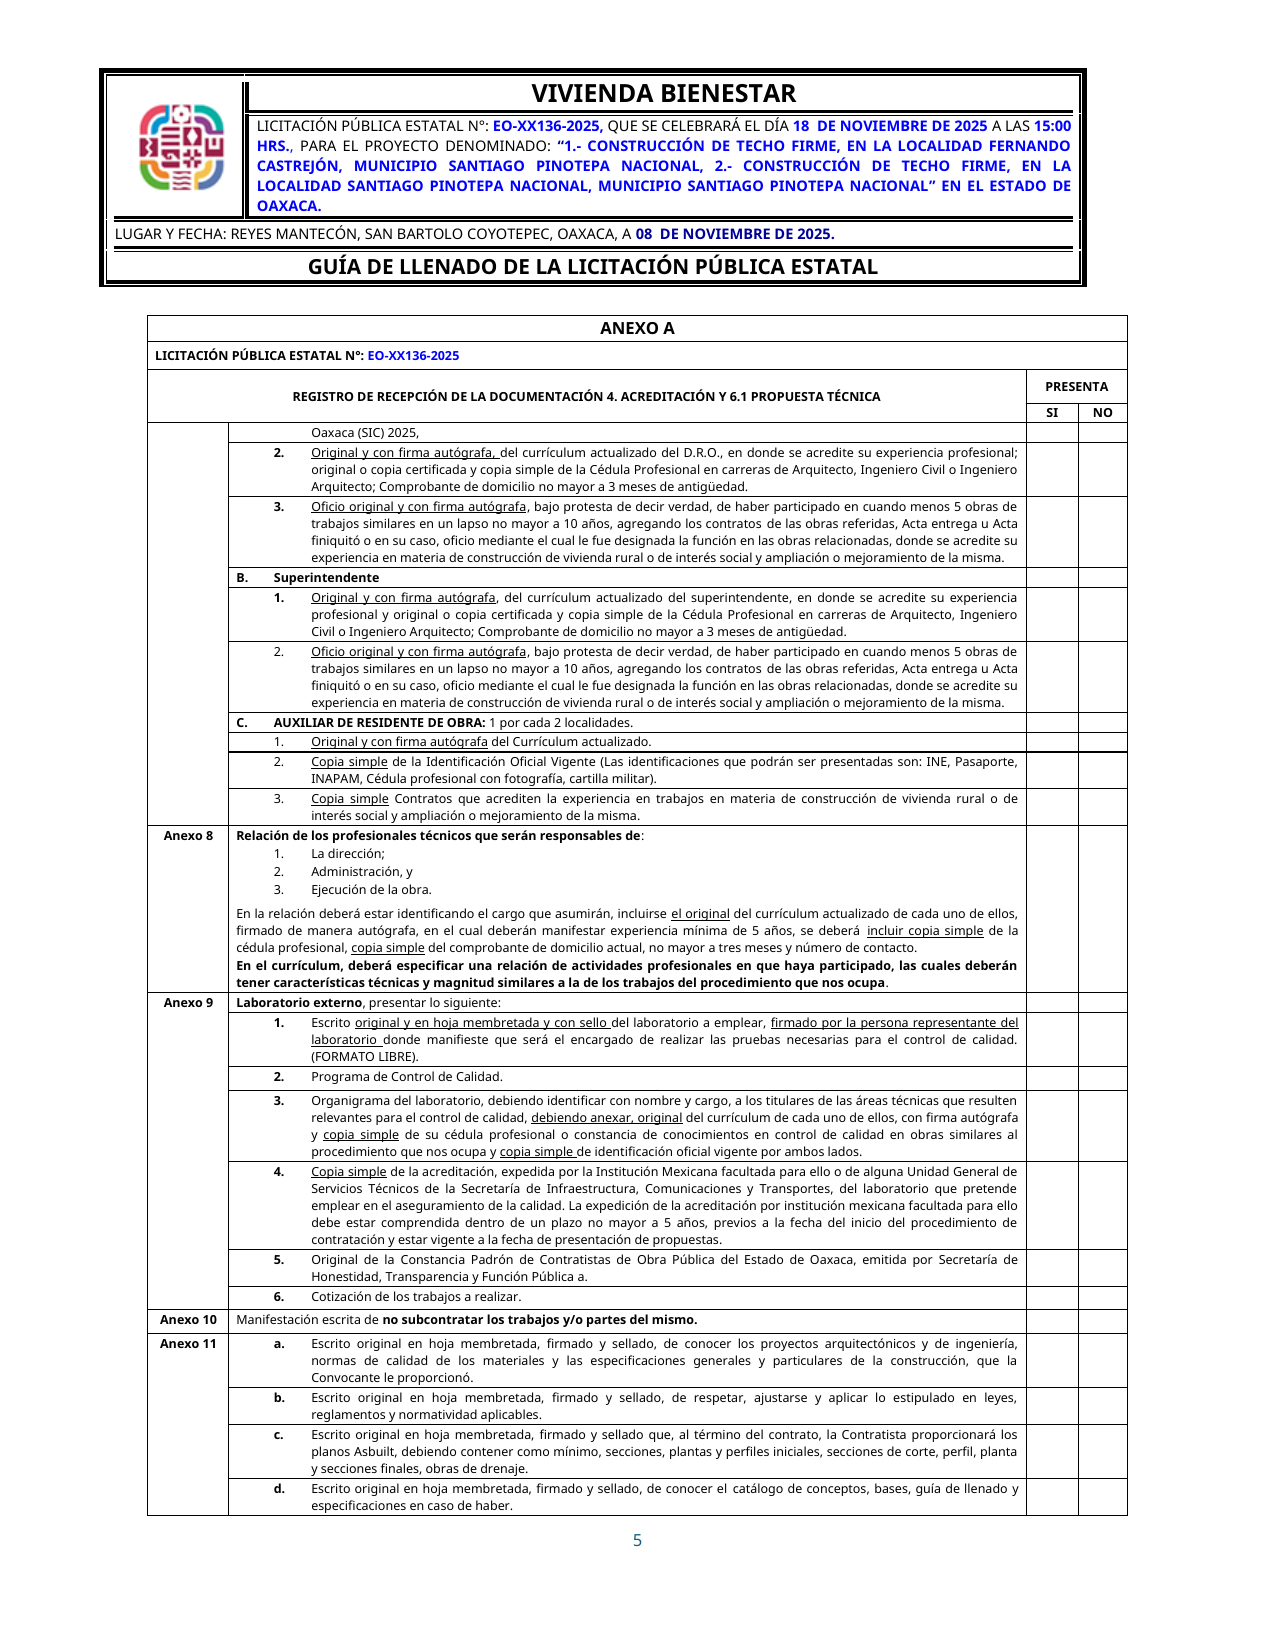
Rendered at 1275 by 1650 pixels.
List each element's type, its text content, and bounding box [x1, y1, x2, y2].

table_cell Oficio original y con firma autógrafa, bajo protesta de decir verdad, de haber participado en cuando menos 5 obras de trabajos similares en un lapso no mayor a 10 años, agregando los contratos de las obras referidas, Acta entrega u Acta finiquitó o en su caso, oficio mediante el cual le fue designada la función en las obras relacionadas, donde se acredite su experiencia en materia de construcción de vivienda rural o de interés social y ampliación o mejoramiento de la misma. [229, 497, 1026, 567]
table_cell [1027, 753, 1078, 788]
table_cell LICITACIÓN PÚBLICA ESTATAL N°: EO-XX136-2025 [148, 342, 1127, 369]
table_cell [1079, 1162, 1127, 1249]
table_cell [1079, 789, 1127, 825]
table_cell [1027, 1091, 1078, 1161]
table_cell [1027, 1425, 1078, 1478]
table_cell [1079, 1250, 1127, 1286]
table_cell Programa de Control de Calidad. [229, 1067, 1026, 1090]
table_cell [1027, 733, 1078, 751]
table_cell [1027, 1250, 1078, 1286]
table_cell Escrito original en hoja membretada, firmado y sellado, de conocer los proyectos arquitectónicos y de ingeniería, normas de calidad de los materiales y las especificaciones generales y particulares de la construcción, que la Convocante le proporcionó. [229, 1334, 1026, 1387]
table_cell [1079, 1479, 1127, 1515]
table_cell [1027, 1162, 1078, 1249]
table_cell Escrito original en hoja membretada, firmado y sellado, de conocer el catálogo de conceptos, bases, guía de llenado y especificaciones en caso de haber. [229, 1479, 1026, 1515]
table_cell Anexo 9 [148, 993, 228, 1309]
table_cell [1079, 733, 1127, 751]
table_cell [1027, 1479, 1078, 1515]
table_cell [1027, 826, 1078, 992]
table_cell [1027, 993, 1078, 1012]
table_cell Anexo 8 [148, 826, 228, 992]
table_cell Relación de los profesionales técnicos que serán responsables de: La dirección; Administración, y Ejecución de la obra. En la relación deberá estar identificando el cargo que asumirán, incluirse el original del currículum actualizado de cada uno de ellos, firmado de manera autógrafa, en el cual deberán manifestar experiencia mínima de 5 años, se deberá incluir copia simple de la cédula profesional, copia simple del comprobante de domicilio actual, no mayor a tres meses y número de contacto. En el currículum, deberá especificar una relación de actividades profesionales en que haya participado, las cuales deberán tener características técnicas y magnitud similares a la de los trabajos del procedimiento que nos ocupa. [229, 826, 1026, 992]
table_cell [1027, 568, 1078, 587]
table_cell Escrito original y en hoja membretada y con sello del laboratorio a emplear, firmado por la persona representante del laboratorio donde manifieste que será el encargado de realizar las pruebas necesarias para el control de calidad. (FORMATO LIBRE). [229, 1013, 1026, 1066]
table_cell [1079, 568, 1127, 587]
table_cell [1027, 1388, 1078, 1424]
table_cell Anexo 11 [148, 1334, 228, 1515]
table_cell [1079, 826, 1127, 992]
table_cell Original y con firma autógrafa del Currículum actualizado. [229, 733, 1026, 751]
table_cell [1027, 497, 1078, 567]
table_cell [1027, 423, 1078, 442]
table_cell [1079, 588, 1127, 641]
table_cell [1079, 423, 1127, 442]
table_cell [1027, 443, 1078, 496]
table_cell [1079, 1287, 1127, 1309]
table_cell [1079, 642, 1127, 712]
table_cell [1027, 789, 1078, 825]
table_cell Oficio original y con firma autógrafa, bajo protesta de decir verdad, de haber participado en cuando menos 5 obras de trabajos similares en un lapso no mayor a 10 años, agregando los contratos de las obras referidas, Acta entrega u Acta finiquitó o en su caso, oficio mediante el cual le fue designada la función en las obras relacionadas, donde se acredite su experiencia en materia de construcción de vivienda rural o de interés social y ampliación o mejoramiento de la misma. [229, 642, 1026, 712]
table_cell [1079, 993, 1127, 1012]
picture [128, 97, 235, 196]
table_cell [1079, 713, 1127, 732]
table_cell Original y con firma autógrafa, del currículum actualizado del superintendente, en donde se acredite su experiencia profesional y original o copia certificada y copia simple de la Cédula Profesional en carreras de Arquitecto, Ingeniero Civil o Ingeniero Arquitecto; Comprobante de domicilio no mayor a 3 meses de antigüedad. [229, 588, 1026, 641]
table_cell [1079, 1067, 1127, 1090]
table_cell [1027, 1013, 1078, 1066]
table_cell Anexo 10 [148, 1310, 228, 1333]
table_cell NO [1079, 404, 1127, 422]
table_cell Copia simple de la Identificación Oficial Vigente (Las identificaciones que podrán ser presentadas son: INE, Pasaporte, INAPAM, Cédula profesional con fotografía, cartilla militar). [229, 753, 1026, 788]
table_cell [1079, 1013, 1127, 1066]
table_cell [1027, 1334, 1078, 1387]
table_cell Escrito original en hoja membretada, firmado y sellado, de respetar, ajustarse y aplicar lo estipulado en leyes, reglamentos y normatividad aplicables. [229, 1388, 1026, 1424]
table_cell REGISTRO DE RECEPCIÓN DE LA DOCUMENTACIÓN 4. ACREDITACIÓN Y 6.1 PROPUESTA TÉCNICA [148, 370, 1026, 422]
table_cell [1027, 1310, 1078, 1333]
table_cell Copia simple Contratos que acrediten la experiencia en trabajos en materia de construcción de vivienda rural o de interés social y ampliación o mejoramiento de la misma. [229, 789, 1026, 825]
table_cell Escrito original en hoja membretada, firmado y sellado que, al término del contrato, la Contratista proporcionará los planos Asbuilt, debiendo contener como mínimo, secciones, plantas y perfiles iniciales, secciones de corte, perfil, planta y secciones finales, obras de drenaje. [229, 1425, 1026, 1478]
table_cell [1079, 1425, 1127, 1478]
table_cell AUXILIAR DE RESIDENTE DE OBRA: 1 por cada 2 localidades. [229, 713, 1026, 732]
table_cell Copia simple de la acreditación, expedida por la Institución Mexicana facultada para ello o de alguna Unidad General de Servicios Técnicos de la Secretaría de Infraestructura, Comunicaciones y Transportes, del laboratorio que pretende emplear en el aseguramiento de la calidad. La expedición de la acreditación por institución mexicana facultada para ello debe estar comprendida dentro de un plazo no mayor a 5 años, previos a la fecha del inicio del procedimiento de contratación y estar vigente a la fecha de presentación de propuestas. [229, 1162, 1026, 1249]
table_cell [1079, 1091, 1127, 1161]
table_cell Superintendente [229, 568, 1026, 587]
table_cell [1027, 1067, 1078, 1090]
table_cell [1079, 1334, 1127, 1387]
table_cell [1027, 588, 1078, 641]
table_cell [1027, 1287, 1078, 1309]
table_cell Original de la Constancia Padrón de Contratistas de Obra Pública del Estado de Oaxaca, emitida por Secretaría de Honestidad, Transparencia y Función Pública a. [229, 1250, 1026, 1286]
table_cell Original y con firma autógrafa, del currículum actualizado del D.R.O., en donde se acredite su experiencia profesional; original o copia certificada y copia simple de la Cédula Profesional en carreras de Arquitecto, Ingeniero Civil o Ingeniero Arquitecto; Comprobante de domicilio no mayor a 3 meses de antigüedad. [229, 443, 1026, 496]
table_cell [1079, 1310, 1127, 1333]
table_cell [1027, 713, 1078, 732]
table_cell Laboratorio externo, presentar lo siguiente: [229, 993, 1026, 1012]
table_cell [1079, 497, 1127, 567]
table_cell [1079, 753, 1127, 788]
table_cell PRESENTA [1027, 370, 1127, 402]
table_cell Cotización de los trabajos a realizar. [229, 1287, 1026, 1309]
table_cell [1027, 642, 1078, 712]
table_cell [1079, 443, 1127, 496]
table_header ANEXO A [148, 316, 1127, 341]
table_cell SI [1027, 404, 1078, 422]
table_cell [1079, 1388, 1127, 1424]
table_cell Organigrama del laboratorio, debiendo identificar con nombre y cargo, a los titulares de las áreas técnicas que resulten relevantes para el control de calidad, debiendo anexar, original del currículum de cada uno de ellos, con firma autógrafa y copia simple de su cédula profesional o constancia de conocimientos en control de calidad en obras similares al procedimiento que nos ocupa y copia simple de identificación oficial vigente por ambos lados. [229, 1091, 1026, 1161]
table_cell Manifestación escrita de no subcontratar los trabajos y/o partes del mismo. [229, 1310, 1026, 1333]
